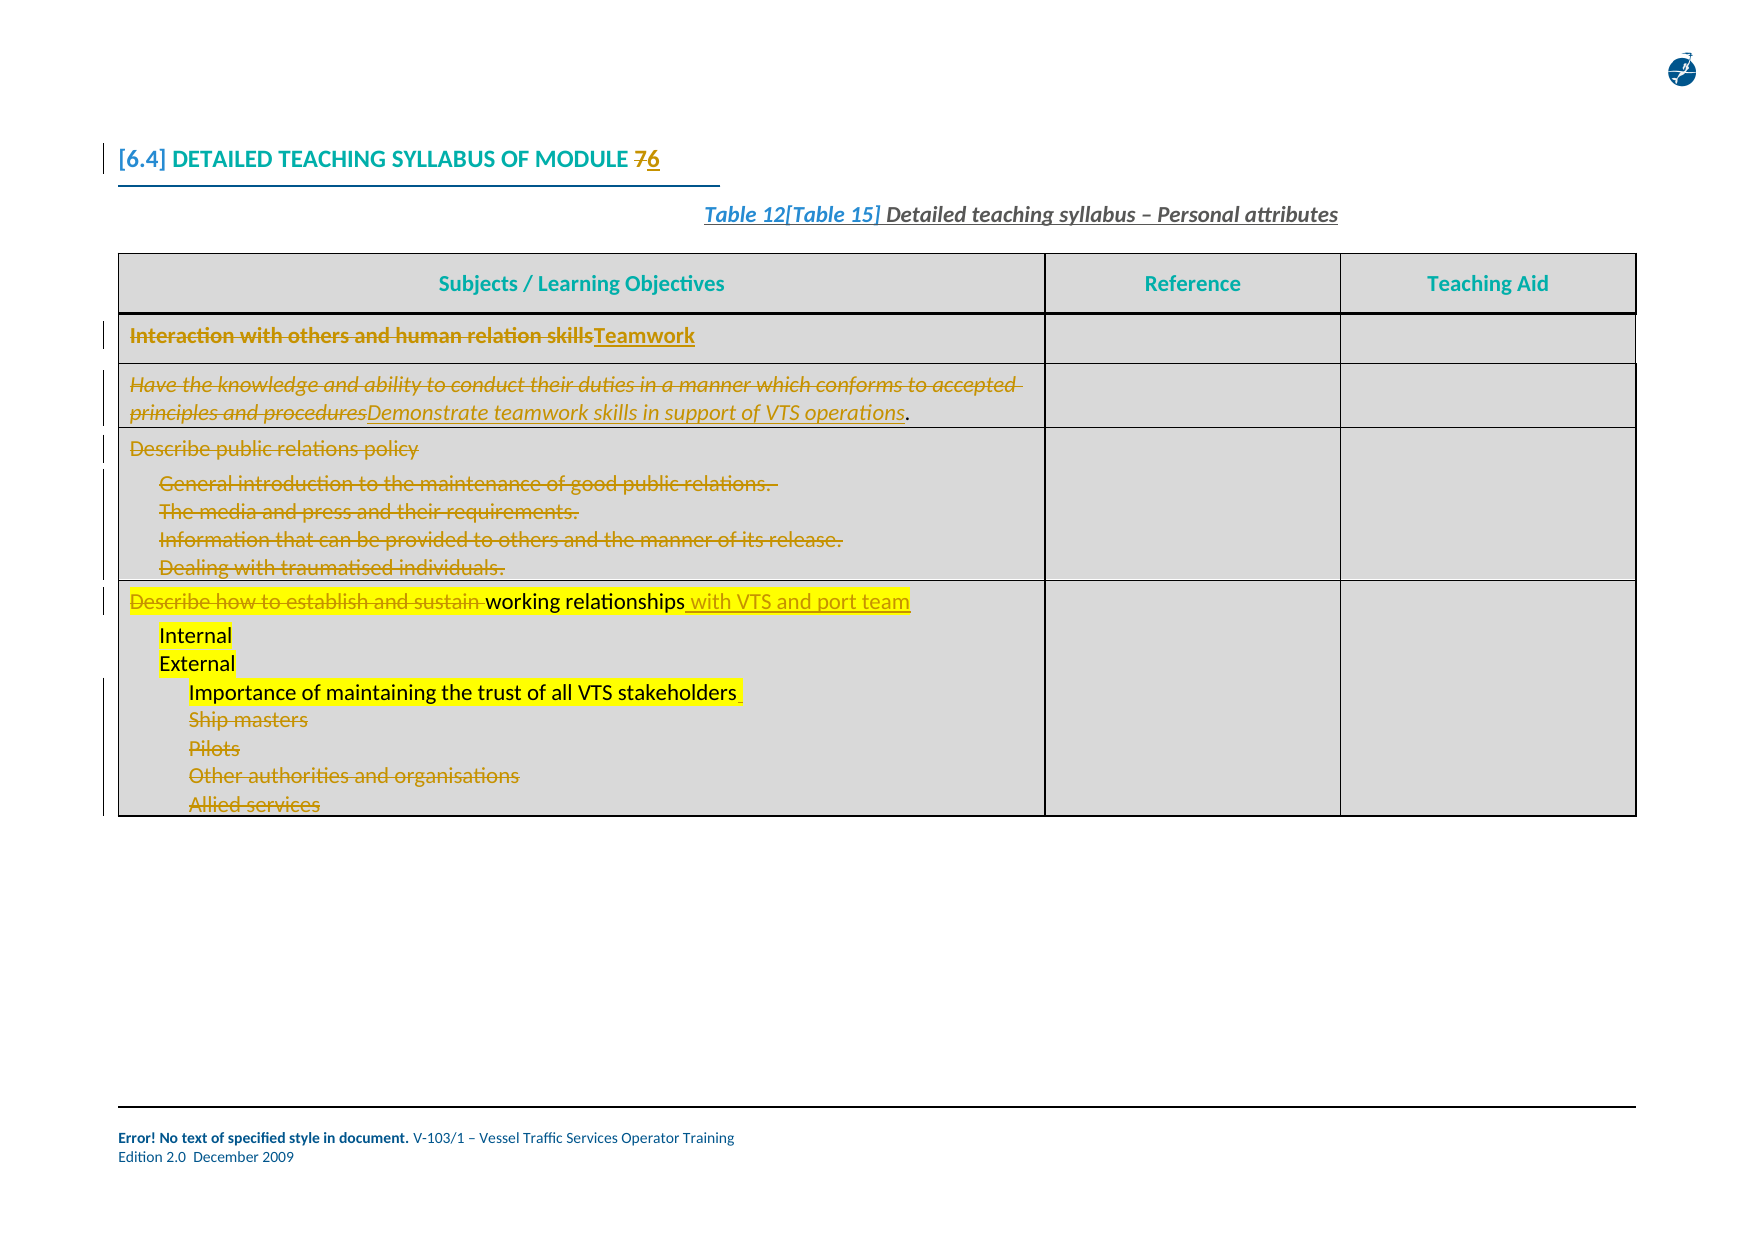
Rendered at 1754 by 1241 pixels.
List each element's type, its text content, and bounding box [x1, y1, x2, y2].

table_header Subjects / Learning Objectives [119, 254, 1044, 312]
table_header Reference [1046, 254, 1340, 312]
subtitle DETAILED TEACHING SYLLABUS OF MODULE [118, 143, 1636, 174]
table_cell [1341, 581, 1635, 815]
text Detailed teaching syllabus – Personal attributes [409, 200, 1636, 228]
table_cell [1046, 428, 1340, 579]
picture [1637, 2, 1754, 121]
table_cell . [119, 364, 1044, 427]
table_header Teaching Aid [1341, 254, 1635, 312]
table_cell [119, 315, 1044, 363]
table_cell [1046, 581, 1340, 815]
table_cell [1046, 364, 1340, 427]
table_cell [1341, 364, 1635, 427]
table_cell working relationships Internal External Importance of maintaining the trust of all VTS stakeholders Other services [119, 581, 1044, 815]
table_cell [1341, 428, 1635, 579]
table_cell [119, 428, 1044, 579]
table_cell [1046, 315, 1340, 363]
table_cell [1341, 315, 1635, 363]
